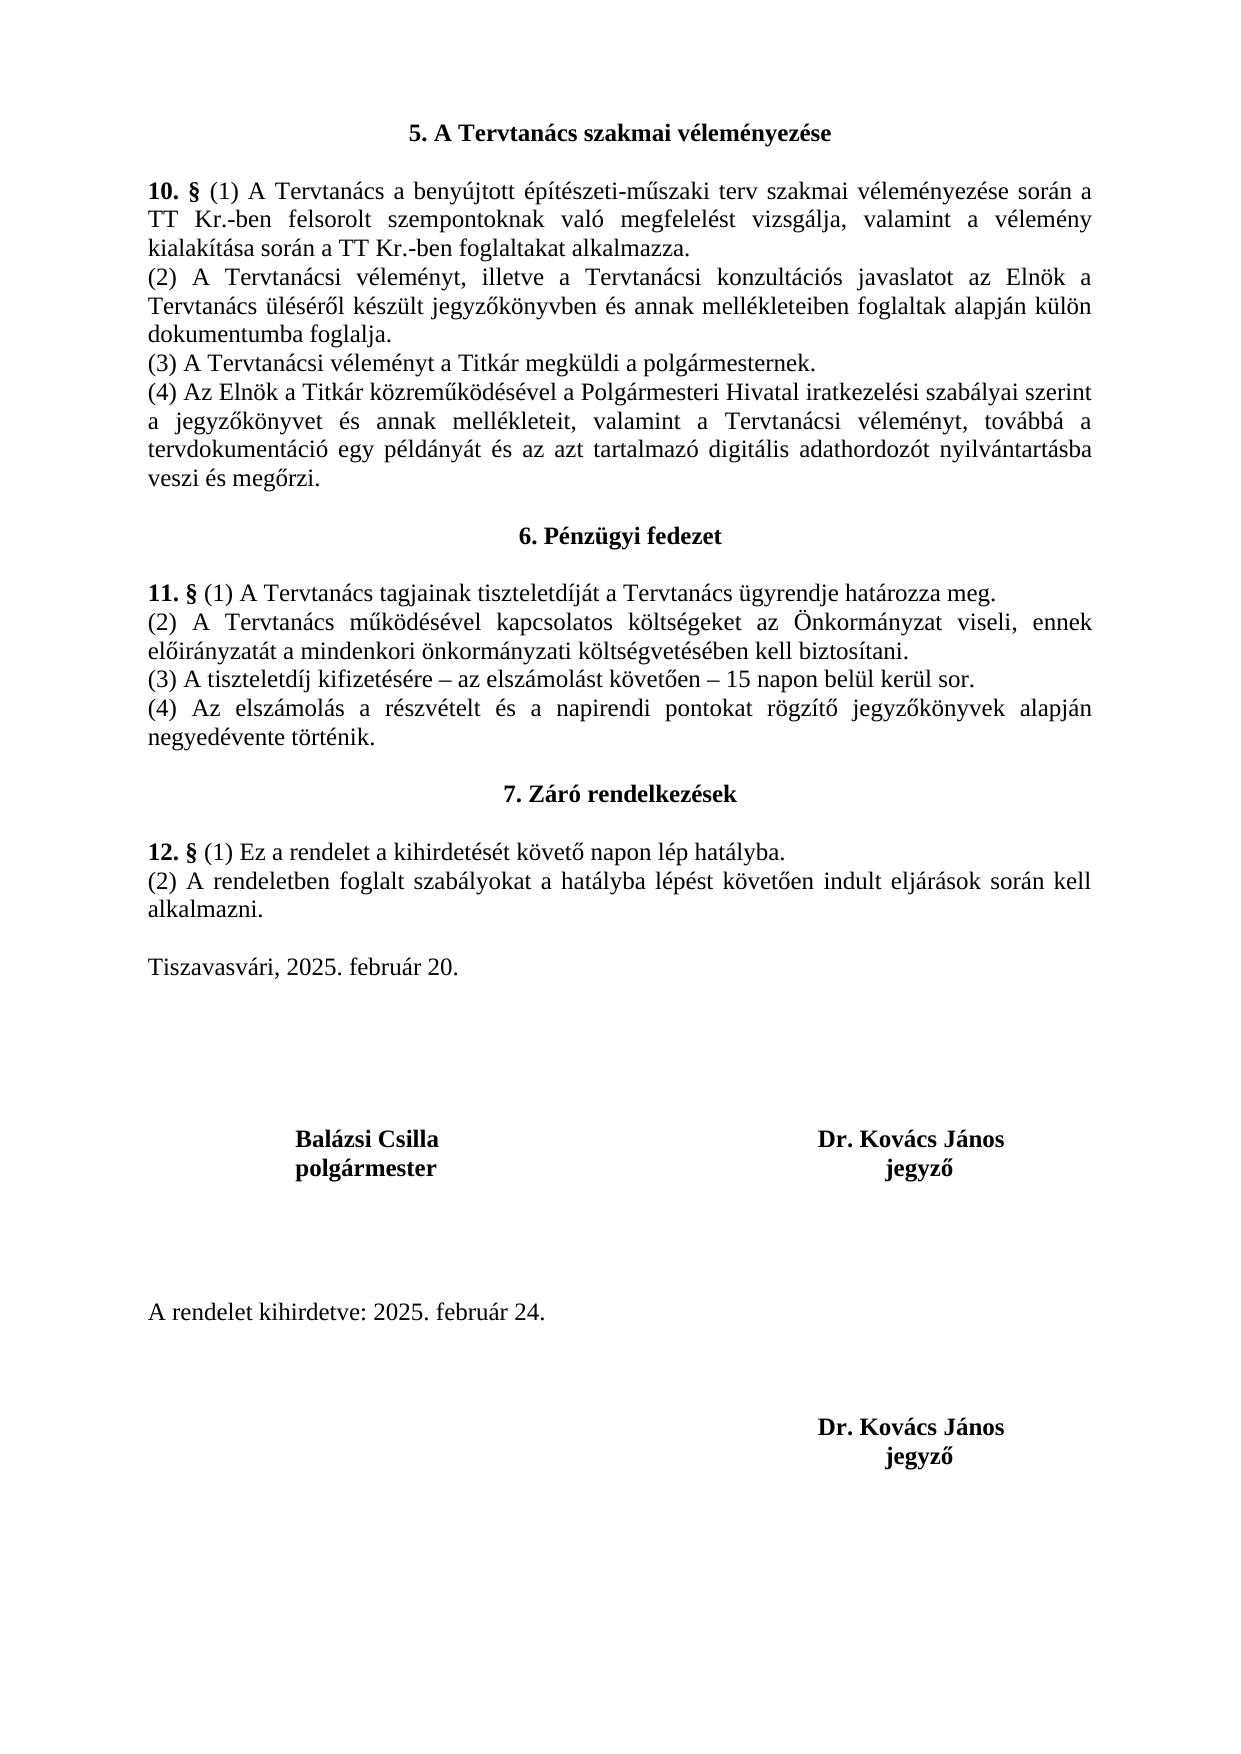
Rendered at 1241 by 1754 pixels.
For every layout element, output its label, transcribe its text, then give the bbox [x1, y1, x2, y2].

text 10. § (1) A Tervtanács a benyújtott építészeti-műszaki terv szakmai véleményezése során a TT Kr.-ben felsorolt szempontoknak való megfelelést vizsgálja, valamint a vélemény kialakítása során a TT Kr.-ben foglaltakat alkalmazza. [148, 176, 1093, 262]
text 7. Záró rendelkezések [148, 779, 1093, 808]
text jegyző [148, 1441, 1093, 1469]
text Dr. Kovács János [738, 1412, 1093, 1441]
text 12. § (1) Ez a rendelet a kihirdetését követő napon lép hatályba. [148, 837, 1093, 866]
text (4) Az Elnök a Titkár közreműködésével a Polgármesteri Hivatal iratkezelési szabályai szerint a jegyzőkönyvet és annak mellékleteit, valamint a Tervtanácsi véleményt, továbbá a tervdokumentáció egy példányát és az azt tartalmazó digitális adathordozót nyilvántartásba veszi és megőrzi. [148, 377, 1093, 492]
text Tiszavasvári, 2025. február 20. [148, 952, 1093, 981]
text (2) A Tervtanácsi véleményt, illetve a Tervtanácsi konzultációs javaslatot az Elnök a Tervtanács üléséről készült jegyzőkönyvben és annak mellékleteiben foglaltak alapján külön dokumentumba foglalja. [148, 262, 1093, 348]
text (3) A tiszteletdíj kifizetésére – az elszámolást követően – 15 napon belül kerül sor. [148, 664, 1093, 693]
text A rendelet kihirdetve: 2025. február 24. [148, 1297, 1093, 1326]
text (2) A rendeletben foglalt szabályokat a hatályba lépést követően indult eljárások során kell alkalmazni. [148, 866, 1093, 923]
text (4) Az elszámolás a részvételt és a napirendi pontokat rögzítő jegyzőkönyvek alapján negyedévente történik. [148, 693, 1093, 751]
text Balázsi Csilla Dr. Kovács János [148, 1124, 1093, 1153]
text (2) A Tervtanács működésével kapcsolatos költségeket az Önkormányzat viseli, ennek előirányzatát a mindenkori önkormányzati költségvetésében kell biztosítani. [148, 607, 1093, 664]
text (3) A Tervtanácsi véleményt a Titkár megküldi a polgármesternek. [148, 348, 1093, 377]
text 11. § (1) A Tervtanács tagjainak tiszteletdíját a Tervtanács ügyrendje határozza meg. [148, 578, 1093, 607]
text polgármester jegyző [148, 1153, 1093, 1182]
text 5. A Tervtanács szakmai véleményezése [148, 118, 1093, 147]
text 6. Pénzügyi fedezet [148, 521, 1093, 549]
